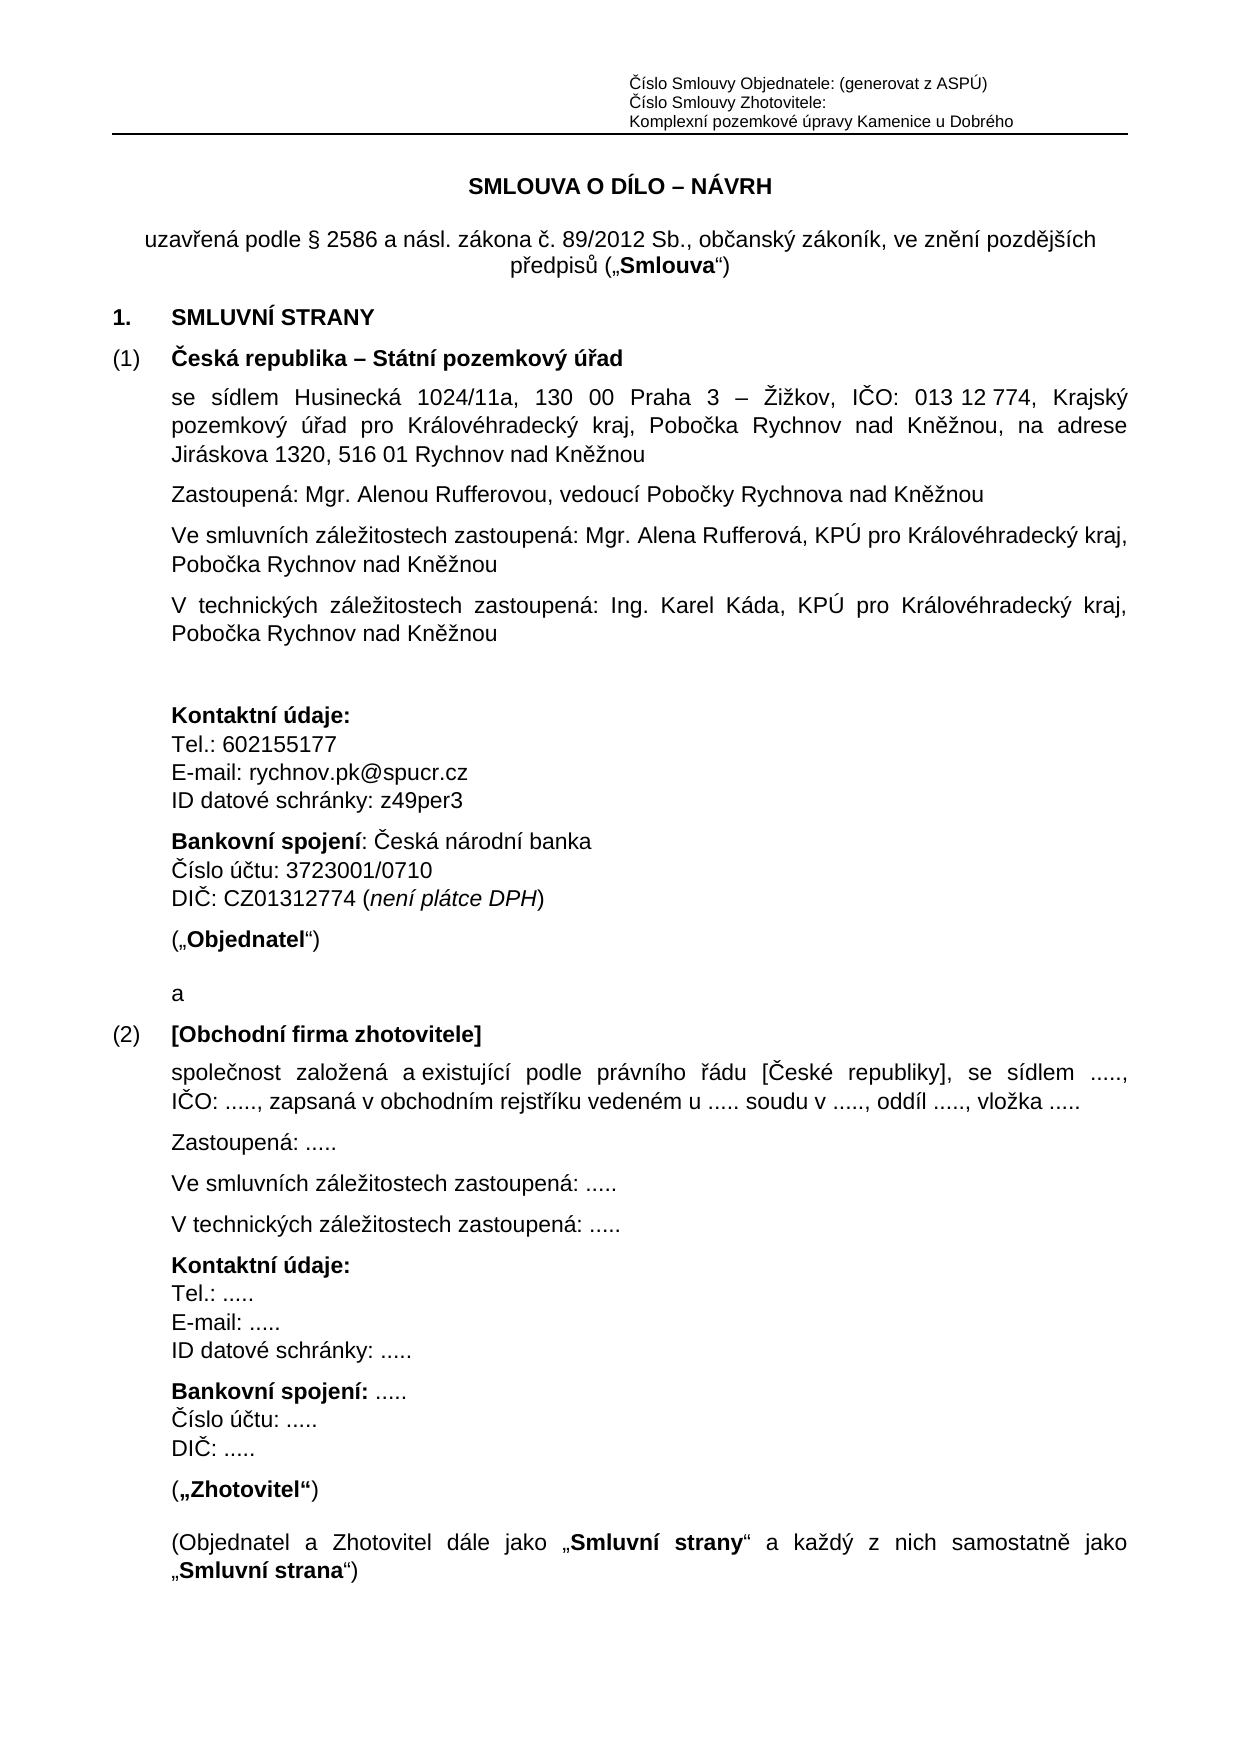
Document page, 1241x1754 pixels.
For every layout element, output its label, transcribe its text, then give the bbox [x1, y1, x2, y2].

subtitle SMLUVNÍ STRANY [112, 304, 1128, 330]
text Zastoupená: Mgr. Alenou Rufferovou, vedoucí Pobočky Rychnova nad Kněžnou [171, 481, 1128, 508]
list uzavřená podle § 2586 a násl. zákona č. 89/2012 Sb., občanský zákoník, ve znění pozdějších předpisů („Smlouva“) [112, 226, 1128, 279]
text ID datové schránky: ..... [171, 1337, 1128, 1363]
text E-mail: rychnov.pk@spucr.cz [171, 759, 1128, 785]
title SMLOUVA O DÍLO – NÁVRH [112, 173, 1128, 199]
text V technických záležitostech zastoupená: ..... [171, 1211, 1128, 1237]
text a [171, 979, 1128, 1006]
text Tel.: ..... [171, 1280, 1128, 1306]
text („Objednatel“) [171, 926, 980, 952]
text ID datové schránky: z49per3 [171, 787, 980, 814]
text E-mail: ..... [171, 1308, 1128, 1335]
text Zastoupená: ..... [171, 1129, 1128, 1155]
text Číslo účtu: 3723001/0710 [171, 857, 980, 883]
text V technických záležitostech zastoupená: Ing. Karel Káda, KPÚ pro Královéhradecký kraj, Pobočka Rychnov nad Kněžnou [171, 592, 1128, 647]
text se sídlem Husinecká 1024/11a, 130 00 Praha 3 – Žižkov, IČO: 013 12 774, Krajský pozemkový úřad pro Královéhradecký kraj, Pobočka Rychnov nad Kněžnou, na adrese Jiráskova 1320, 516 01 Rychnov nad Kněžnou [171, 384, 1128, 467]
text Kontaktní údaje: [171, 1252, 1128, 1278]
text (Objednatel a Zhotovitel dále jako „Smluvní strany“ a každý z nich samostatně jako „Smluvní strana“) [171, 1529, 1128, 1584]
text Číslo účtu: ..... [171, 1406, 1128, 1433]
text Tel.: 602155177 [171, 731, 1128, 757]
text („Zhotovitel“) [171, 1476, 1128, 1502]
text Ve smluvních záležitostech zastoupená: ..... [171, 1170, 1128, 1196]
text Bankovní spojení: ..... [171, 1378, 1128, 1404]
text Ve smluvních záležitostech zastoupená: Mgr. Alena Rufferová, KPÚ pro Královéhradecký kraj, Pobočka Rychnov nad Kněžnou [171, 522, 1128, 577]
list Česká republika – Státní pozemkový úřad [112, 345, 1128, 371]
text DIČ: ..... [171, 1435, 1128, 1461]
text DIČ: CZ01312774 (není plátce DPH) [171, 885, 980, 912]
list [Obchodní firma zhotovitele] [112, 1021, 1128, 1047]
text Kontaktní údaje: [171, 702, 1128, 728]
text společnost založená a existující podle právního řádu [České republiky], se sídlem ....., IČO: ....., zapsaná v obchodním rejstříku vedeném u ..... soudu v ....., oddíl ....., vložka ..... [171, 1059, 1128, 1114]
text Bankovní spojení: Česká národní banka [171, 828, 1128, 855]
